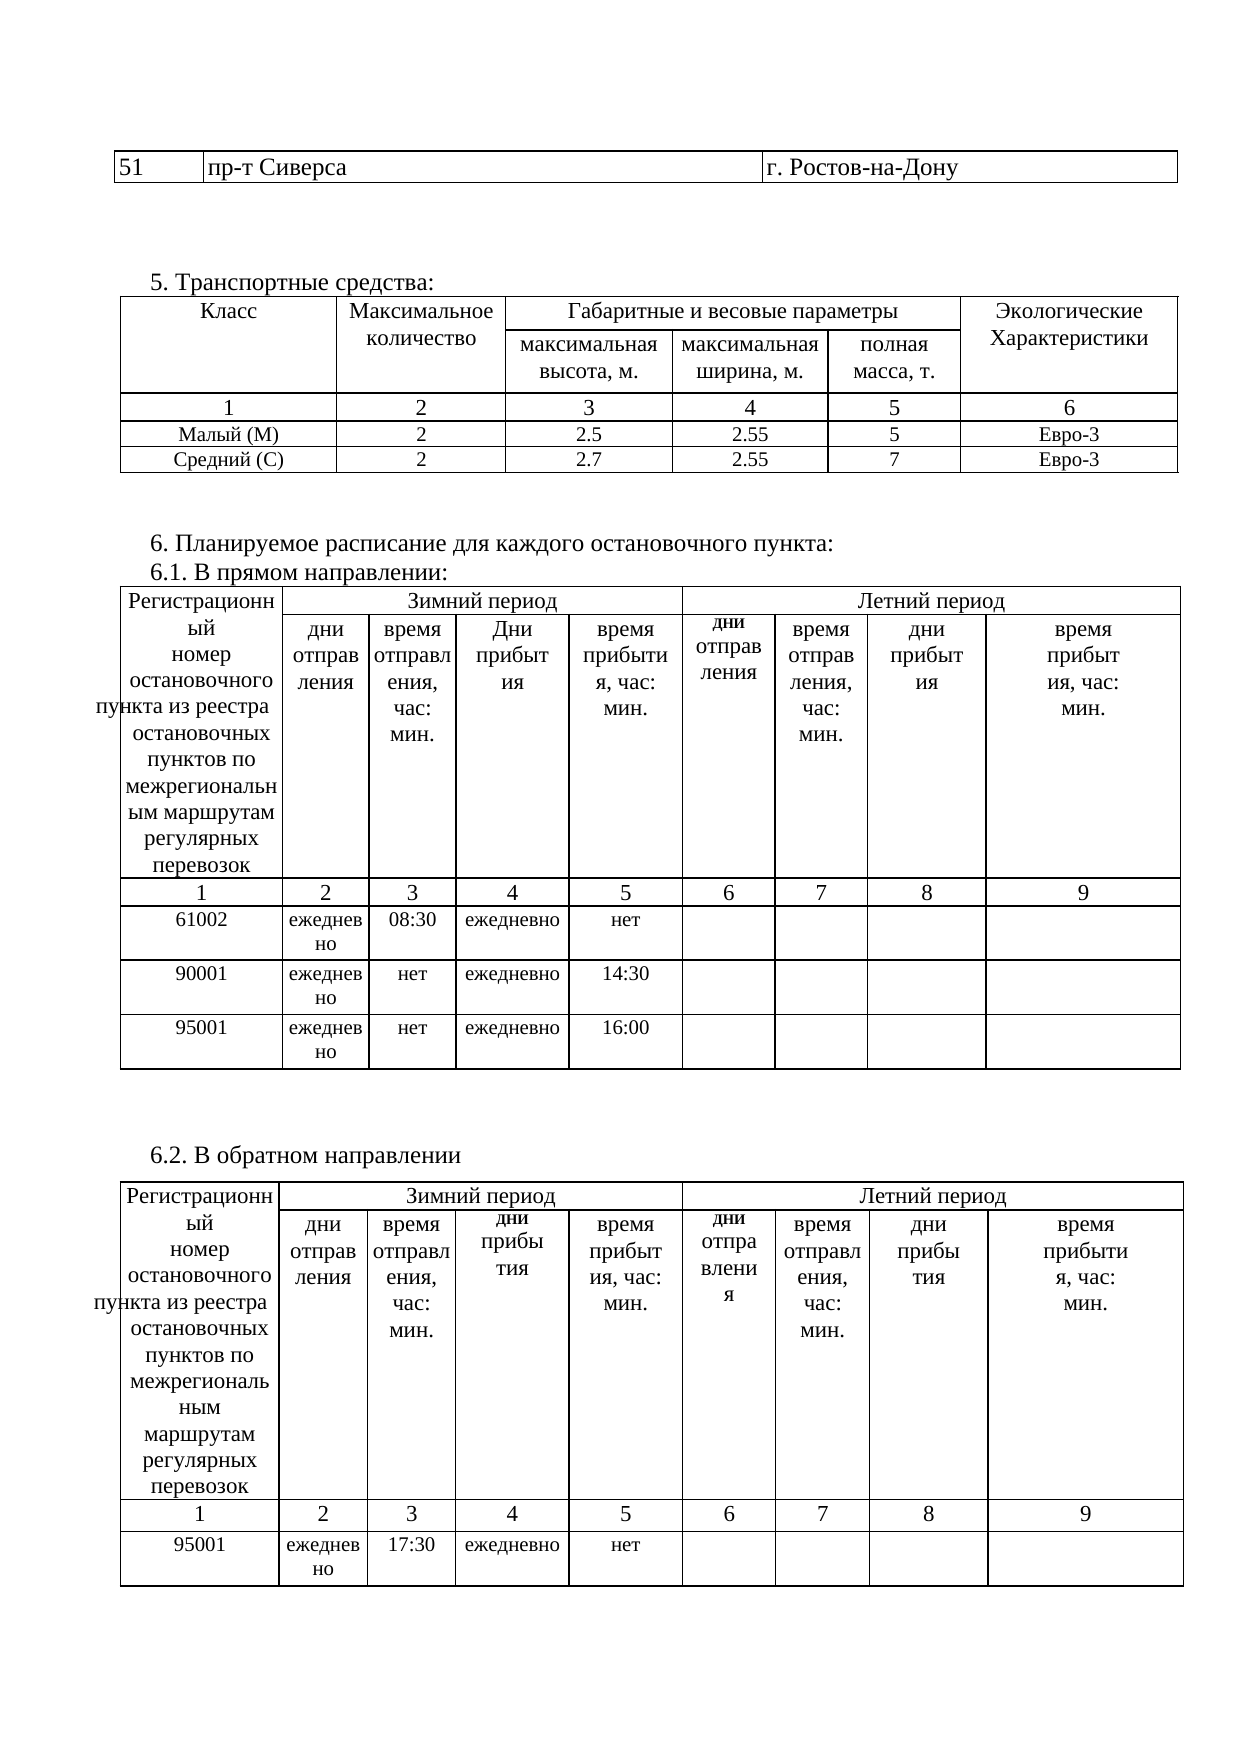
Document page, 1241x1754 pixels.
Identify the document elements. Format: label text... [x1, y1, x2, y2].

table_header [121, 1183, 278, 1499]
table_cell [870, 1532, 987, 1585]
table_cell нет [370, 961, 455, 1014]
table_cell ежедневно [283, 1015, 368, 1068]
table_cell время прибыти я, час: мин. [570, 615, 682, 877]
table_cell 9 [989, 1500, 1183, 1531]
table_cell Евро-3 [961, 422, 1177, 446]
table_header Летний период [683, 587, 1180, 613]
table_cell 1 [121, 1500, 278, 1531]
table_cell 5 [570, 1500, 682, 1531]
table_cell [776, 961, 867, 1014]
text 5. Транспортные средства: [150, 267, 1090, 296]
table_cell 7 [776, 1500, 869, 1531]
table_cell 61002 [121, 907, 282, 959]
table_cell 1 [121, 394, 336, 420]
table_header Максимальное количество [337, 297, 505, 392]
table_cell 95001 [121, 1532, 278, 1585]
table_cell время отправ ления, час: мин. [776, 615, 867, 877]
table_cell 6 [683, 1500, 775, 1531]
table_cell время отправл ения, час: мин. [370, 615, 455, 877]
table_cell 5 [570, 879, 682, 905]
table_cell дни прибы тия [870, 1211, 987, 1499]
table_cell 2 [337, 394, 505, 420]
table_header Летний период [683, 1183, 1183, 1209]
text 6.2. В обратном направлении [150, 1140, 1090, 1168]
table_cell [776, 1532, 869, 1585]
table_cell [987, 961, 1180, 1014]
table_cell [683, 1532, 775, 1585]
table_cell 6 [683, 879, 774, 905]
table_cell 6 [961, 394, 1177, 420]
table_header Класс [121, 297, 336, 392]
table_cell ежедневно [457, 907, 568, 959]
table_cell [987, 907, 1180, 959]
table_cell 51 [115, 152, 203, 181]
table_header Зимний период [283, 587, 682, 613]
table_cell нет [570, 907, 682, 959]
table_cell 2 [337, 422, 505, 446]
table_cell максимальная высота, м. [506, 331, 672, 392]
table_cell ДНИ отправ ления [683, 615, 774, 877]
table_cell 95001 [121, 1015, 282, 1068]
table_cell 4 [673, 394, 827, 420]
table_cell время прибыти я, час: мин. [989, 1211, 1183, 1499]
table_cell 7 [829, 447, 960, 471]
table_cell дни прибыт ия [868, 615, 985, 877]
text 6.1. В прямом направлении: [150, 557, 1090, 586]
table_cell 2 [283, 879, 368, 905]
table_cell 2 [280, 1500, 367, 1531]
table_cell 5 [829, 394, 960, 420]
table_cell максимальная ширина, м. [673, 331, 827, 392]
table_cell дни отправ ления [280, 1211, 367, 1499]
table_cell [868, 961, 985, 1014]
table_cell Евро-3 [961, 447, 1177, 471]
table_cell Малый (М) [121, 422, 336, 446]
table_cell дни отправ ления [283, 615, 368, 877]
table_cell 3 [368, 1500, 455, 1531]
table_header Зимний период [280, 1183, 682, 1209]
table_cell 4 [457, 879, 568, 905]
table_header Регистрационный номер остановочного пункта из реестра остановочных пунктов по межрегиональным маршрутам регулярных перевозок [121, 587, 282, 877]
table_cell полная масса, т. [829, 331, 960, 392]
table_cell 17:30 [368, 1532, 455, 1585]
table_cell время отправл ения, час: мин. [368, 1211, 455, 1499]
table_cell г. Ростов-на-Дону [763, 152, 1177, 181]
table_cell Средний (С) [121, 447, 336, 471]
table_cell 8 [868, 879, 985, 905]
table_cell 2 [337, 447, 505, 471]
table_header Габаритные и весовые параметры [506, 297, 960, 329]
table_cell [868, 1015, 985, 1068]
table_cell [683, 961, 774, 1014]
table_cell [683, 1015, 774, 1068]
table_cell 16:00 [570, 1015, 682, 1068]
text 6. Планируемое расписание для каждого остановочного пункта: [150, 528, 1090, 557]
table_cell ежедневно [457, 961, 568, 1014]
table_cell 1 [121, 879, 282, 905]
table_cell ежедневно [280, 1532, 367, 1585]
table_cell 2.5 [506, 422, 672, 446]
table_cell 7 [776, 879, 867, 905]
table_cell 2.55 [673, 422, 827, 446]
table_cell [989, 1532, 1183, 1585]
table_cell 90001 [121, 961, 282, 1014]
table_cell ежедневно [457, 1015, 568, 1068]
table_cell ежедневно [456, 1532, 568, 1585]
table_cell 9 [987, 879, 1180, 905]
table_cell пр-т Сиверса [204, 152, 762, 181]
table_cell [868, 907, 985, 959]
table_cell время отправл ения, час: мин. [776, 1211, 869, 1499]
table_cell 3 [370, 879, 455, 905]
table_cell ДНИ отпра влени я [683, 1211, 775, 1499]
table_cell 4 [456, 1500, 568, 1531]
table_header Экологические Характеристики [961, 297, 1177, 392]
table_cell ежедневно [283, 961, 368, 1014]
table_cell 8 [870, 1500, 987, 1531]
table_cell 2.7 [506, 447, 672, 471]
table_cell 5 [829, 422, 960, 446]
table_cell время прибыт ия, час: мин. [987, 615, 1180, 877]
table_cell 08:30 [370, 907, 455, 959]
table_cell [683, 907, 774, 959]
table_cell ежедневно [283, 907, 368, 959]
table_cell время прибыт ия, час: мин. [570, 1211, 682, 1499]
table_cell 3 [506, 394, 672, 420]
table_cell нет [370, 1015, 455, 1068]
table_cell [987, 1015, 1180, 1068]
table_cell ДНИ прибы тия [456, 1211, 568, 1499]
table_cell [776, 1015, 867, 1068]
table_cell [776, 907, 867, 959]
table_cell нет [570, 1532, 682, 1585]
table_cell 14:30 [570, 961, 682, 1014]
table_cell Дни прибыт ия [457, 615, 568, 877]
table_cell 2.55 [673, 447, 827, 471]
